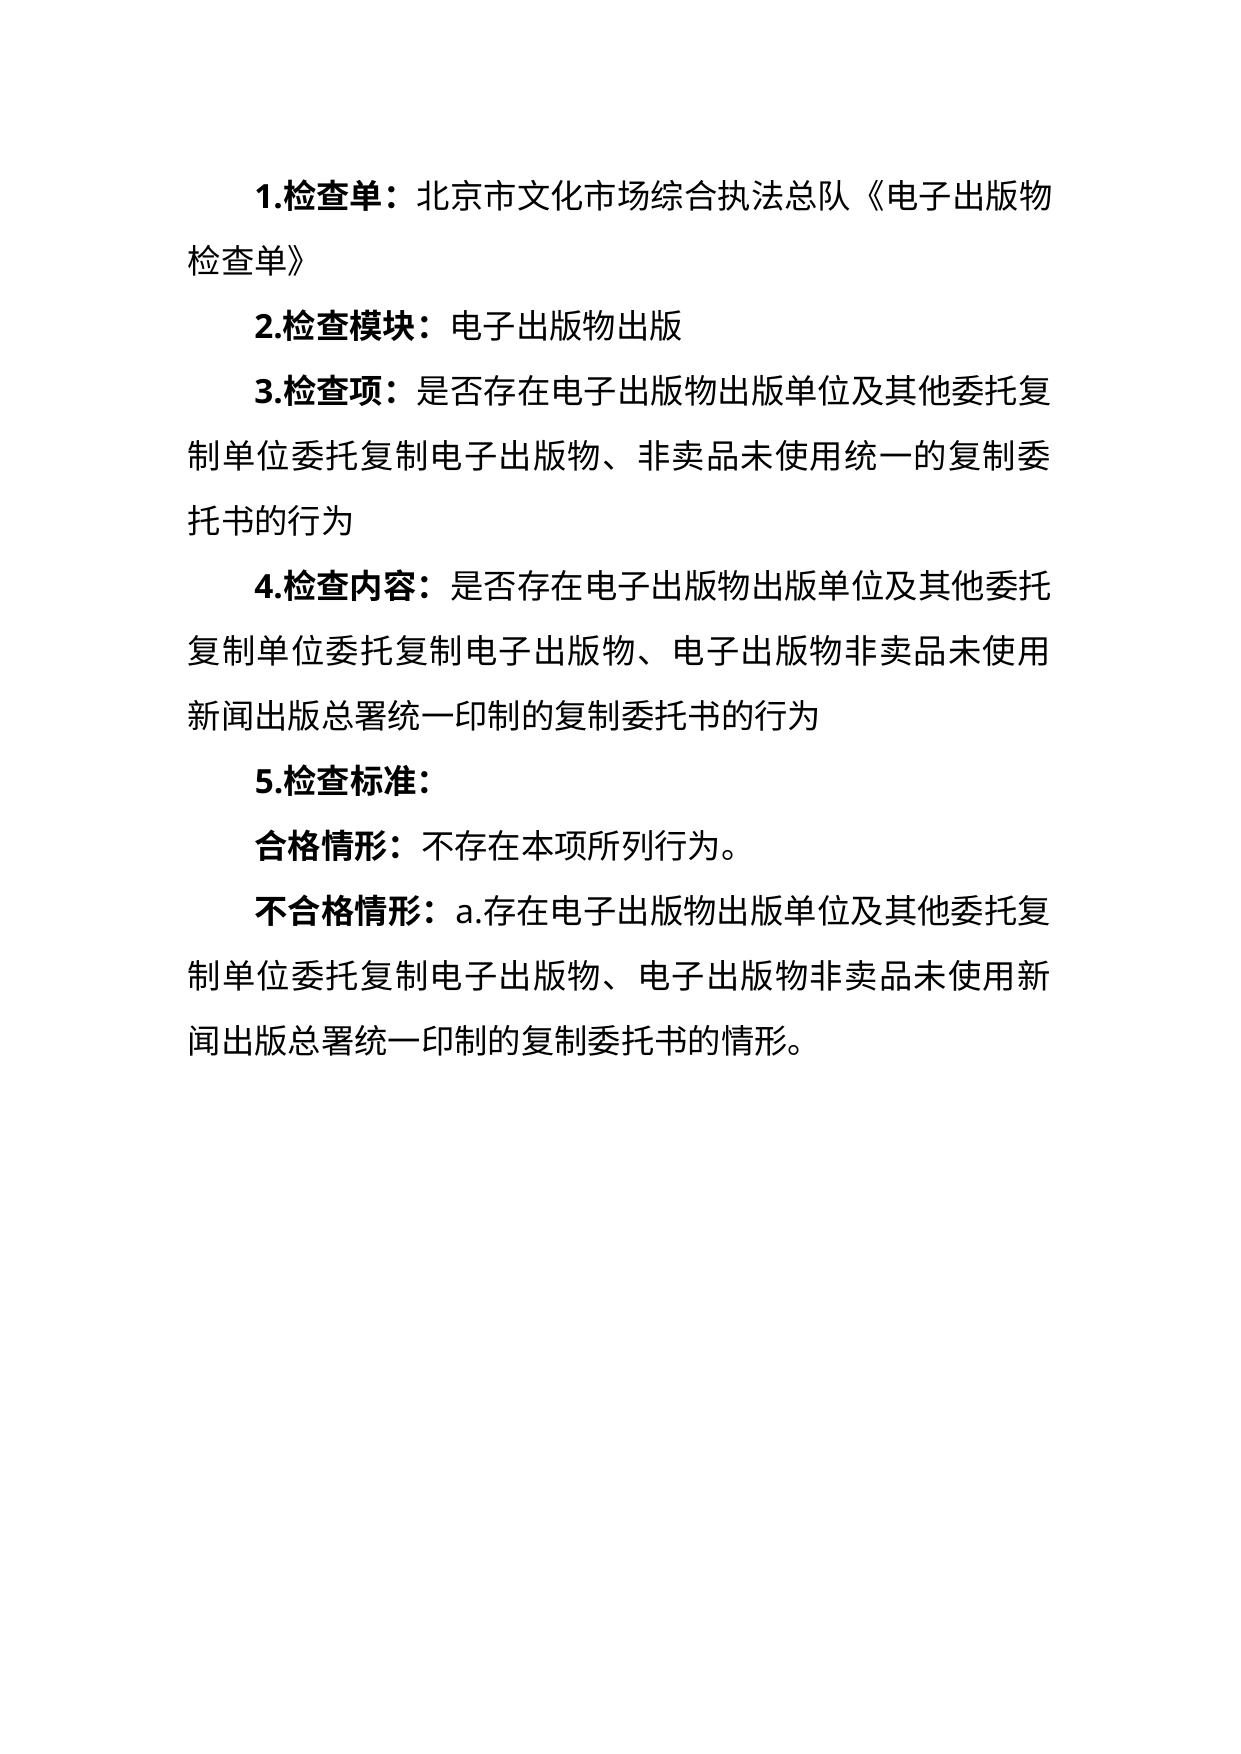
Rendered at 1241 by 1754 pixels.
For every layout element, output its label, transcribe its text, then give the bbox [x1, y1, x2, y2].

text 3.检查项：是否存在电子出版物出版单位及其他委托复制单位委托复制电子出版物、非卖品未使用统一的复制委托书的行为 [187, 357, 1053, 552]
text 1.检查单：北京市文化市场综合执法总队《电子出版物检查单》 [187, 162, 1053, 292]
text 4.检查内容：是否存在电子出版物出版单位及其他委托复制单位委托复制电子出版物、电子出版物非卖品未使用新闻出版总署统一印制的复制委托书的行为 [187, 552, 1053, 747]
text 合格情形：不存在本项所列行为。 [187, 812, 1053, 877]
text 5.检查标准： [187, 747, 1053, 812]
text 不合格情形：a.存在电子出版物出版单位及其他委托复制单位委托复制电子出版物、电子出版物非卖品未使用新闻出版总署统一印制的复制委托书的情形。 [187, 877, 1053, 1072]
text 2.检查模块：电子出版物出版 [187, 292, 1053, 357]
